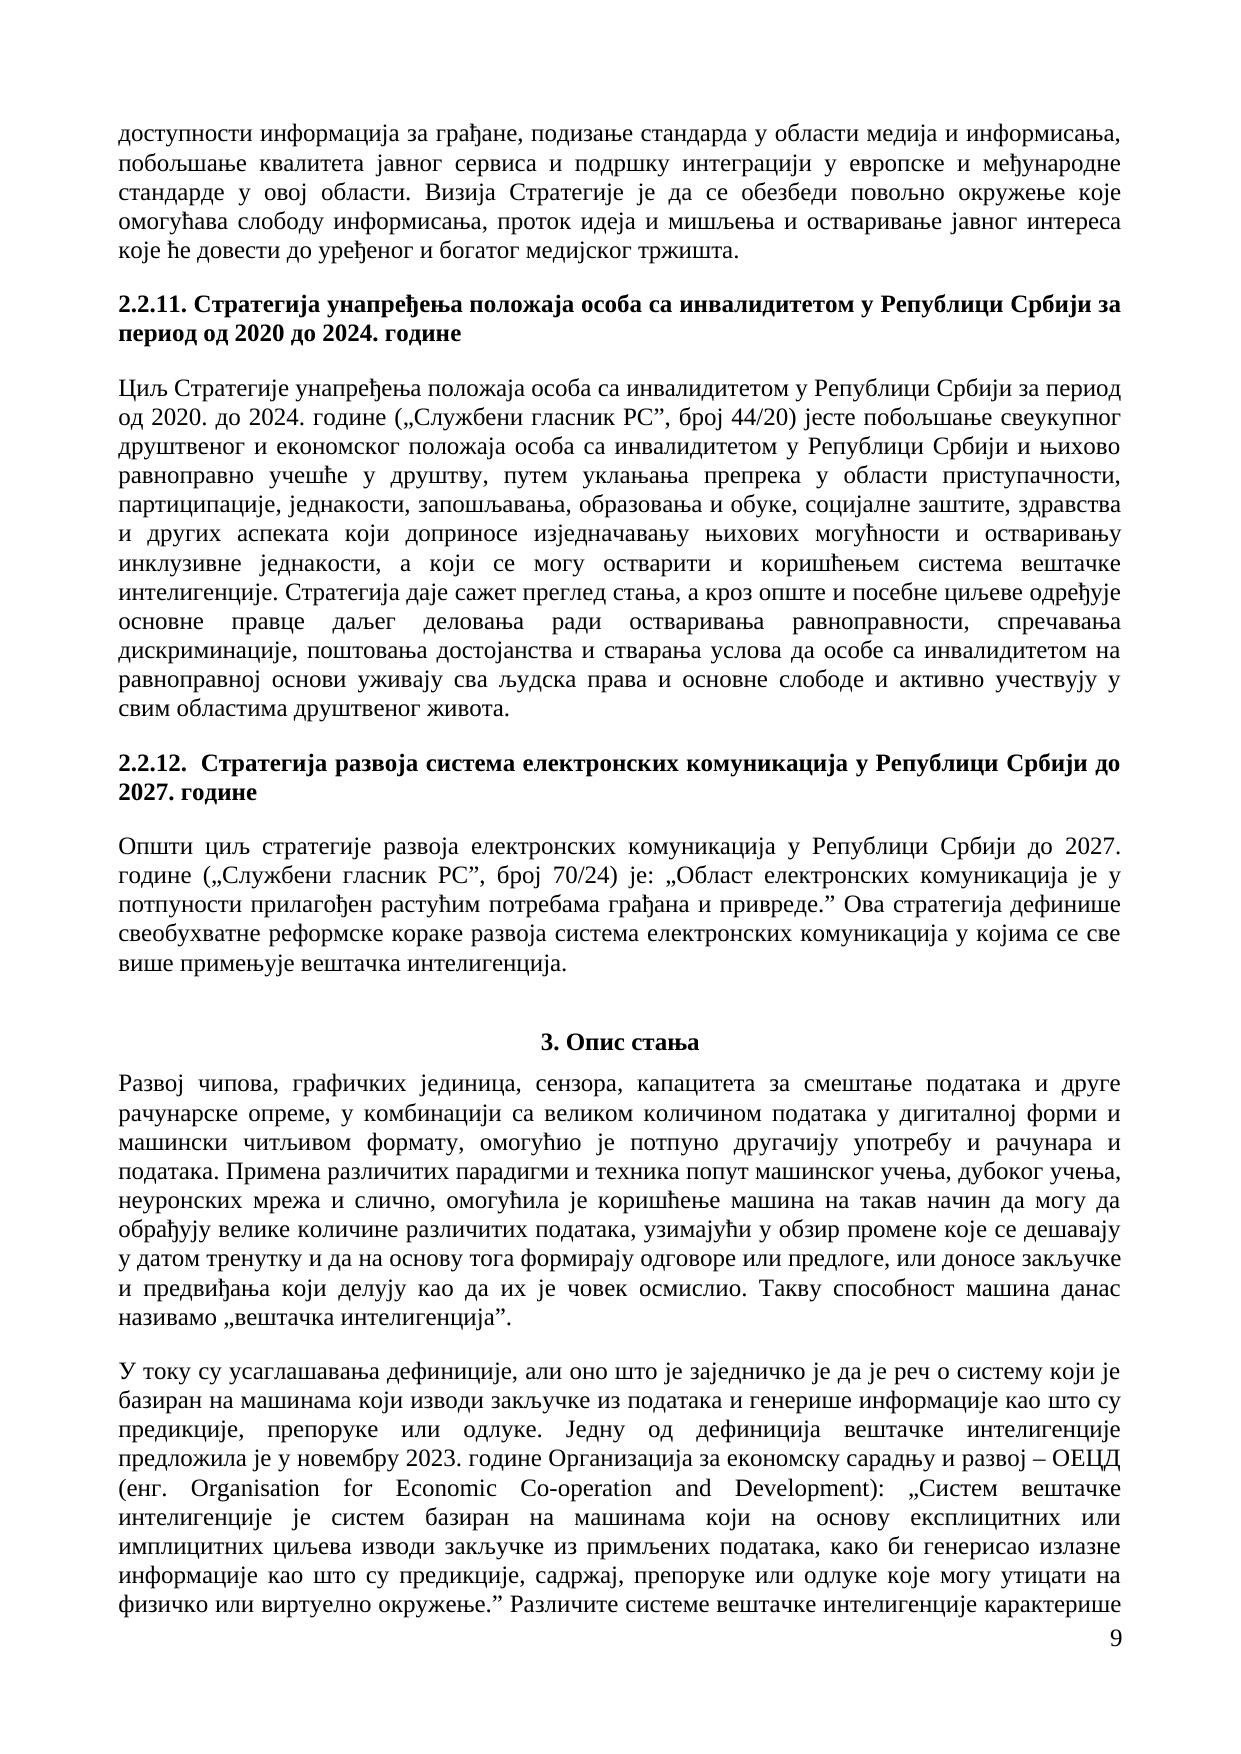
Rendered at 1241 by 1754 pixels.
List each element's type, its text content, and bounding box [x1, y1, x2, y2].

subtitle 3. Опис стања [118, 1026, 1122, 1056]
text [118, 1356, 1122, 1618]
text Развој чипова, графичких јединица, сензора, капацитета за смештање података и друге рачунарске опреме, у комбинацији са великом количином података у дигиталној форми и машински читљивом формату, омогућио је потпуно другачију употребу и рачунара и података. Примена различитих парадигми и техника попут машинског учења, дубоког учења, неуронских мрежа и слично, омогућила је коришћење машина на такав начин да могу да обрађују велике количине различитих података, узимајући у обзир промене које се дешавају у датом тренутку и да на основу тога формирају одговоре или предлоге, или доносе закључке и предвиђања који делују као да их је човек осмислио. Такву способност машина данас називамо „вештачка интелигенција”. [118, 1068, 1122, 1331]
subtitle 2.2.12. Стратегија развоја система електронских комуникација у Републици Србији до 2027. године [118, 747, 1122, 806]
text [118, 118, 1122, 264]
text Општи циљ стратегије развоја електронских комуникација у Републици Србији до 2027. године („Службени гласник РС”, број 70/24) је: „Област електронских комуникација је у потпуности прилагођен растућим потребама грађана и привреде.” Ова стратегија дефинише свеобухватне реформске кораке развоја система електронских комуникација у којима се све више примењује вештачка интелигенција. [118, 831, 1122, 976]
subtitle 2.2.11. Стратегија унапређења положаја особа са инвалидитетом у Републици Србији за период од 2020 до 2024. године [118, 289, 1122, 347]
text Циљ Стратегије унапређења положаја особа са инвалидитетом у Републици Србији за период од 2020. до 2024. године („Службени гласник РС”, број 44/20) јесте побољшање свеукупног друштвеног и економског положаја особа са инвалидитетом у Републици Србији и њихово равноправно учешће у друштву, путем уклањања препрека у области приступачности, партиципације, једнакости, запошљавања, образовања и обуке, социјалне заштите, здравства и других аспеката који доприносе изједначавању њихових могућности и остваривању инклузивне једнакости, а који се могу остварити и коришћењем система вештачке интелигенције. Стратегија даје сажет преглед стања, а кроз опште и посебне циљеве одређује основне правце даљег деловања ради остваривања равноправности, спречавања дискриминације, поштовања достојанства и стварања услова да особе са инвалидитетом на равноправној основи уживају сва људска права и основне слободе и активно учествују у свим областима друштвеног живота. [118, 372, 1122, 722]
